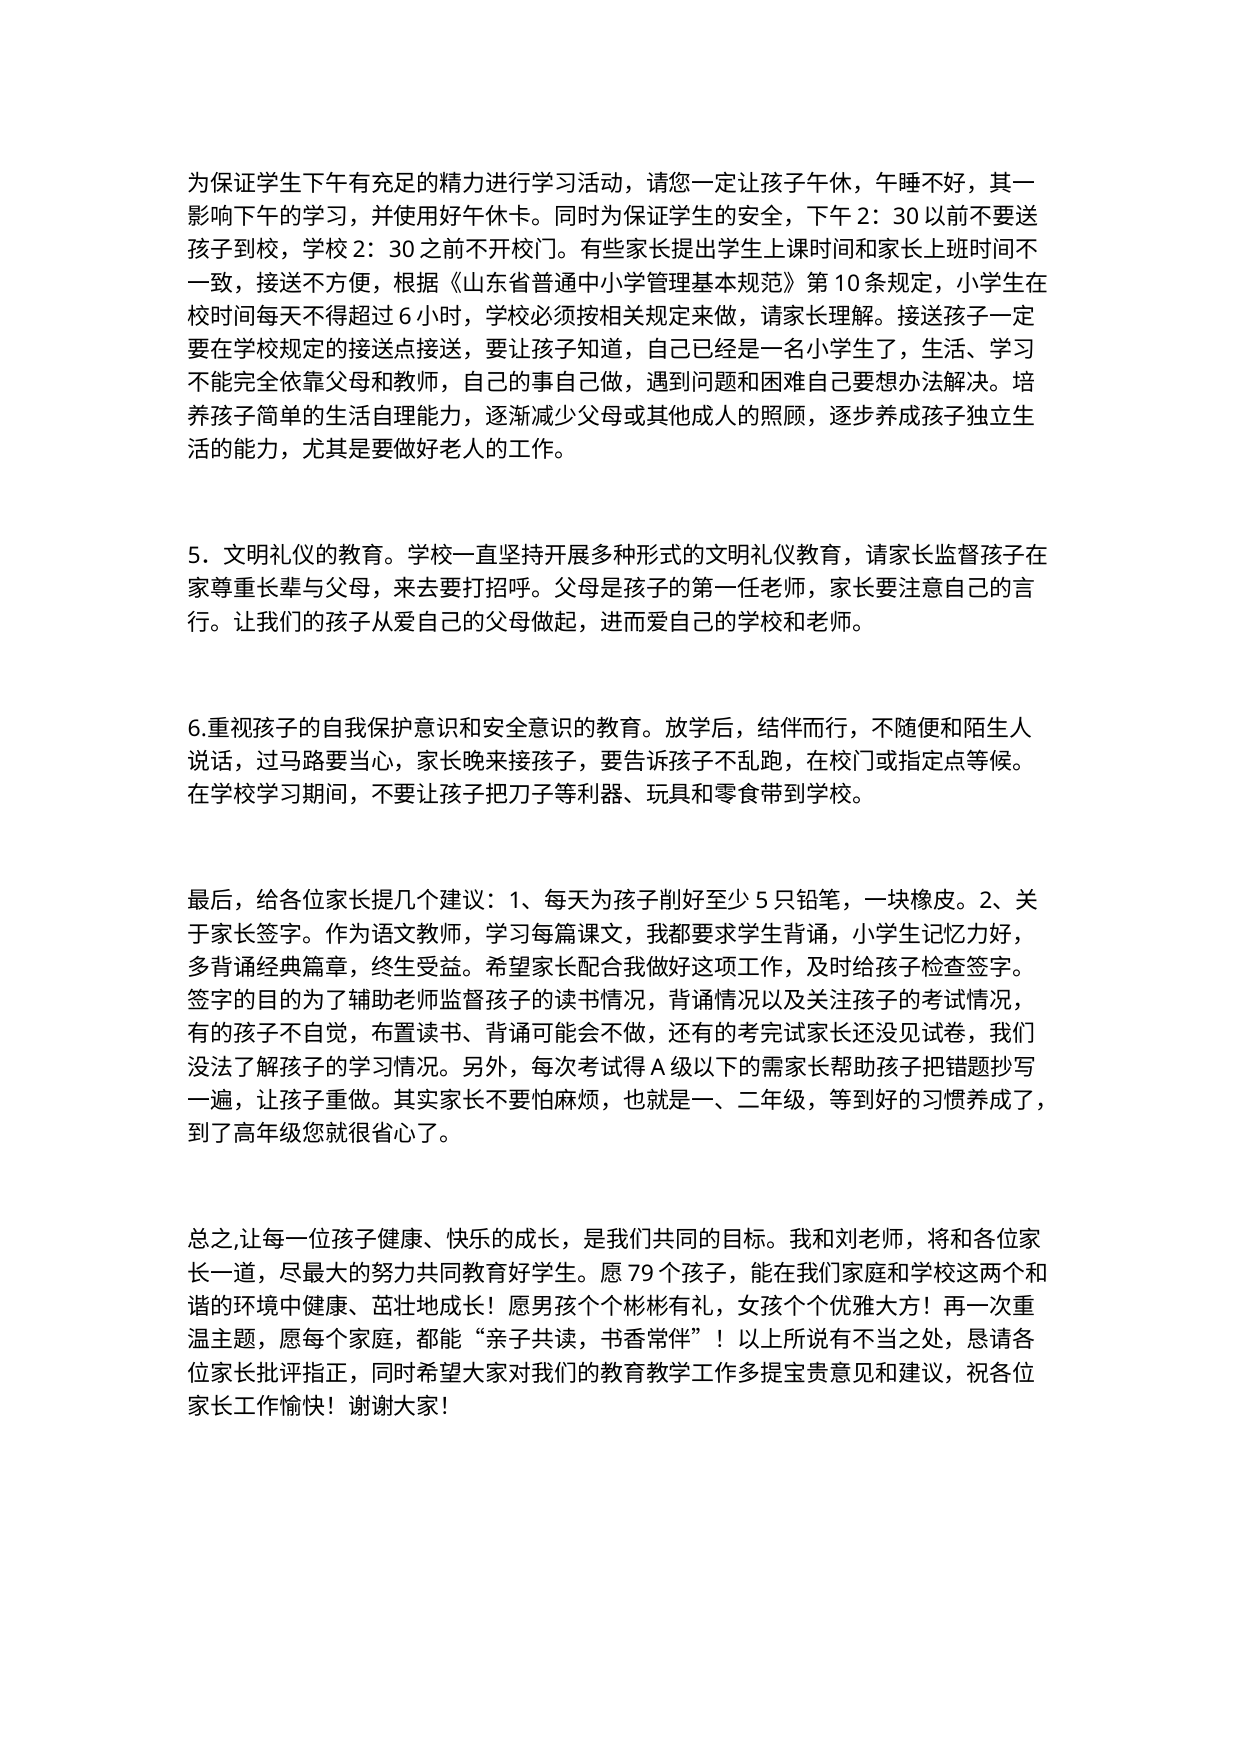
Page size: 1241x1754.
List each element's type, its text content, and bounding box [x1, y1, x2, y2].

text 总之,让每一位孩子健康、快乐的成长，是我们共同的目标。我和刘老师，将和各位家长一道，尽最大的努力共同教育好学生。愿79个孩子，能在我们家庭和学校这两个和谐的环境中健康、茁壮地成长！愿男孩个个彬彬有礼，女孩个个优雅大方！再一次重温主题，愿每个家庭，都能“亲子共读，书香常伴”！以上所说有不当之处，恳请各位家长批评指正，同时希望大家对我们的教育教学工作多提宝贵意见和建议，祝各位家长工作愉快！谢谢大家！ [187, 1221, 1053, 1421]
text 6.重视孩子的自我保护意识和安全意识的教育。放学后，结伴而行，不随便和陌生人说话，过马路要当心，家长晚来接孩子，要告诉孩子不乱跑，在校门或指定点等候。在学校学习期间，不要让孩子把刀子等利器、玩具和零食带到学校。 [187, 709, 1053, 809]
text 5．文明礼仪的教育。学校一直坚持开展多种形式的文明礼仪教育，请家长监督孩子在家尊重长辈与父母，来去要打招呼。父母是孩子的第一任老师，家长要注意自己的言行。让我们的孩子从爱自己的父母做起，进而爱自己的学校和老师。 [187, 537, 1053, 637]
text 为保证学生下午有充足的精力进行学习活动，请您一定让孩子午休，午睡不好，其一影响下午的学习，并使用好午休卡。同时为保证学生的安全，下午2：30以前不要送孩子到校，学校2：30之前不开校门。有些家长提出学生上课时间和家长上班时间不一致，接送不方便，根据《山东省普通中小学管理基本规范》第10条规定，小学生在校时间每天不得超过6小时，学校必须按相关规定来做，请家长理解。接送孩子一定要在学校规定的接送点接送，要让孩子知道，自己已经是一名小学生了，生活、学习不能完全依靠父母和教师，自己的事自己做，遇到问题和困难自己要想办法解决。培养孩子简单的生活自理能力，逐渐减少父母或其他成人的照顾，逐步养成孩子独立生活的能力，尤其是要做好老人的工作。 [187, 164, 1053, 464]
text 最后，给各位家长提几个建议：1、每天为孩子削好至少5只铅笔，一块橡皮。2、关于家长签字。作为语文教师，学习每篇课文，我都要求学生背诵，小学生记忆力好，多背诵经典篇章，终生受益。希望家长配合我做好这项工作，及时给孩子检查签字。签字的目的为了辅助老师监督孩子的读书情况，背诵情况以及关注孩子的考试情况，有的孩子不自觉，布置读书、背诵可能会不做，还有的考完试家长还没见试卷，我们没法了解孩子的学习情况。另外，每次考试得A级以下的需家长帮助孩子把错题抄写一遍，让孩子重做。其实家长不要怕麻烦，也就是一、二年级，等到好的习惯养成了，到了高年级您就很省心了。 [187, 882, 1053, 1148]
